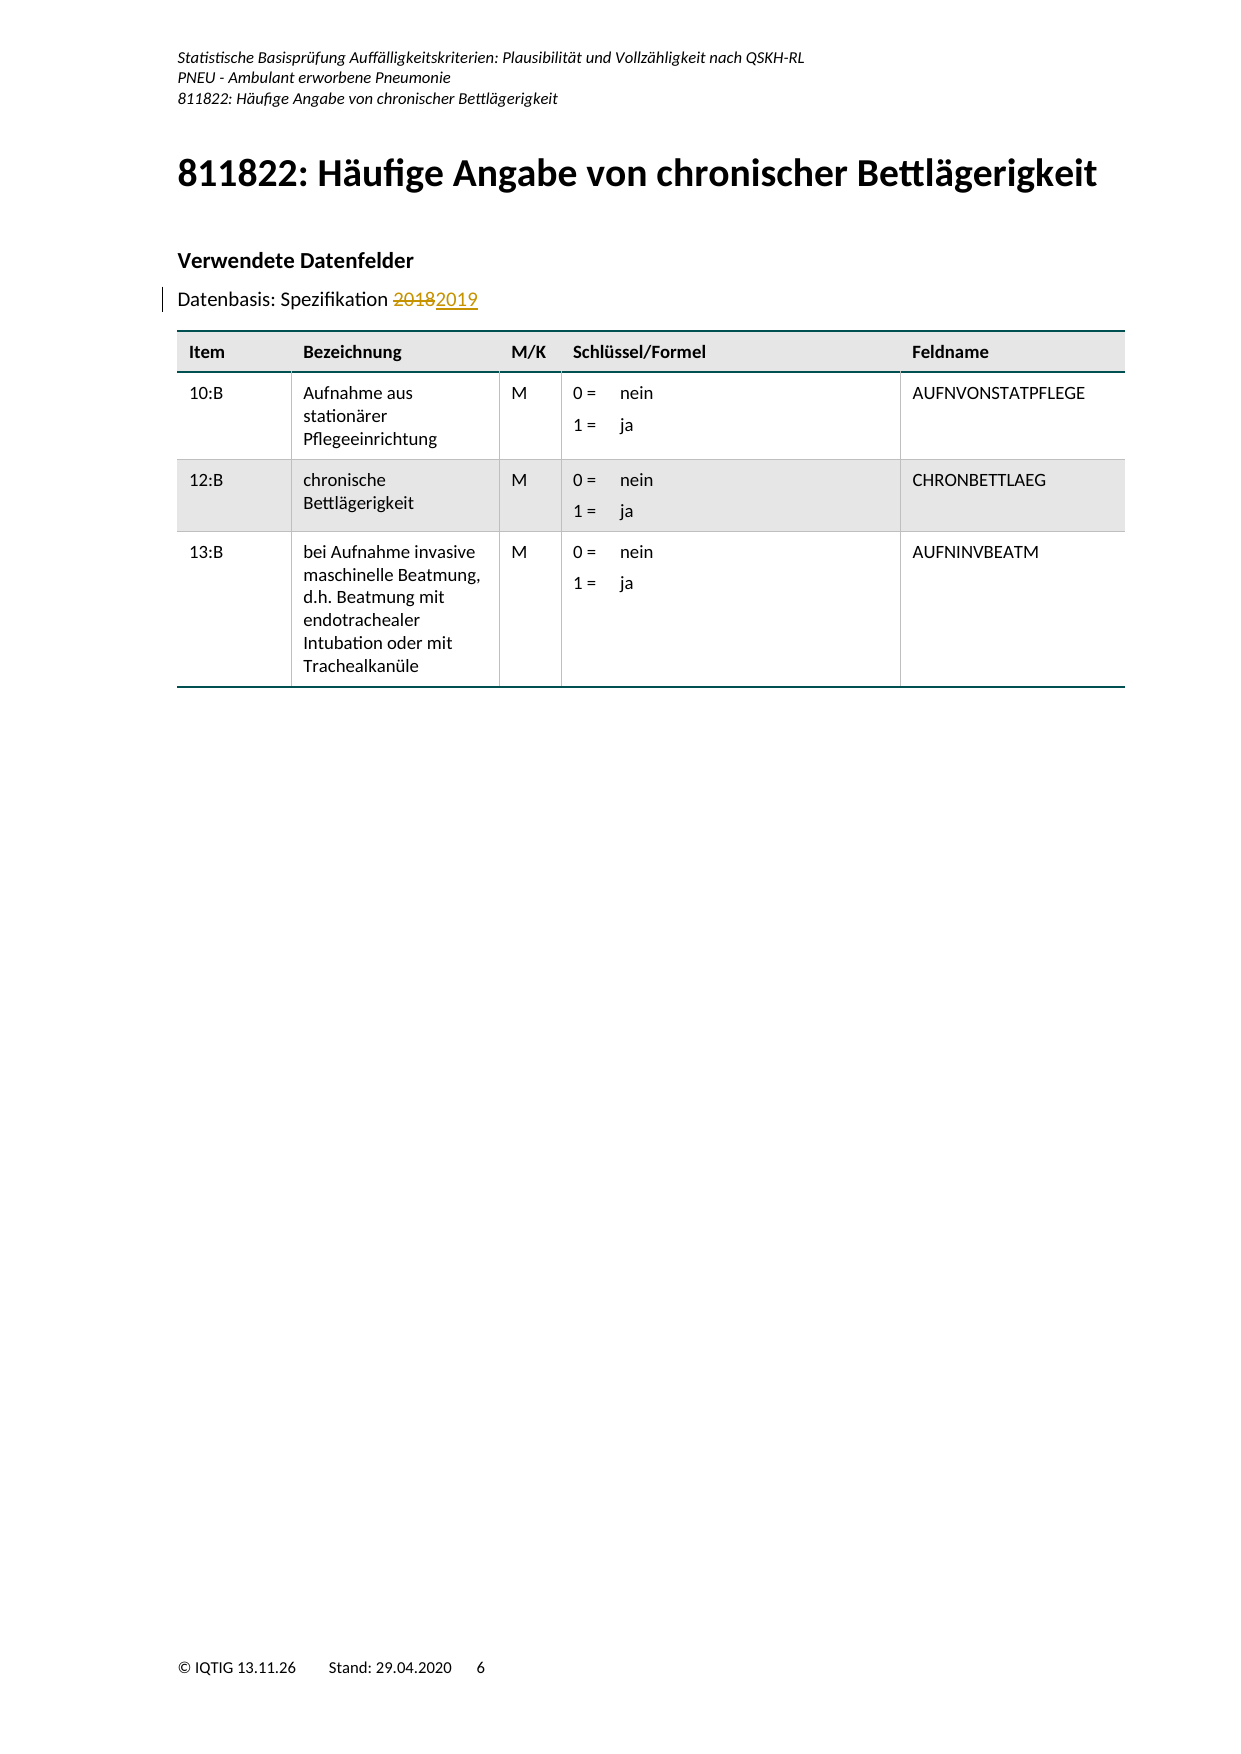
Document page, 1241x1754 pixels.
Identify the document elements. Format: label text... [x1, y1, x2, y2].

table_cell M [500, 373, 561, 459]
table_cell CHRONBETTLAEG [901, 460, 1125, 531]
text Verwendete Datenfelder [177, 246, 1122, 274]
table_cell Aufnahme aus stationärer Pflegeeinrichtung [292, 373, 499, 459]
table_cell bei Aufnahme invasive maschinelle Beatmung, d.h. Beatmung mit endotrachealer Intubation oder mit Trachealkanüle [292, 532, 499, 686]
table_header Item [177, 332, 291, 371]
table_cell 0 = nein 1 = ja [562, 373, 900, 459]
table_cell AUFNINVBEATM [901, 532, 1125, 686]
table_cell 10:B [177, 373, 291, 459]
table_cell M [500, 460, 561, 531]
text Datenbasis: Spezifikation [177, 287, 1122, 312]
table_header Feldname [901, 332, 1125, 371]
table_header M/K [499, 332, 561, 371]
table_cell 0 = nein 1 = ja [562, 460, 900, 531]
text 811822: Häufige Angabe von chronischer Bettlägerigkeit [177, 148, 1122, 196]
table_cell chronische Bettlägerigkeit [292, 460, 499, 531]
table_cell 0 = nein 1 = ja [562, 532, 900, 686]
table_cell M [500, 532, 561, 686]
table_cell 12:B [177, 460, 291, 531]
table_header Schlüssel/Formel [561, 332, 901, 371]
table_cell 13:B [177, 532, 291, 686]
table_cell AUFNVONSTATPFLEGE [901, 373, 1125, 459]
table_header Bezeichnung [291, 332, 499, 371]
